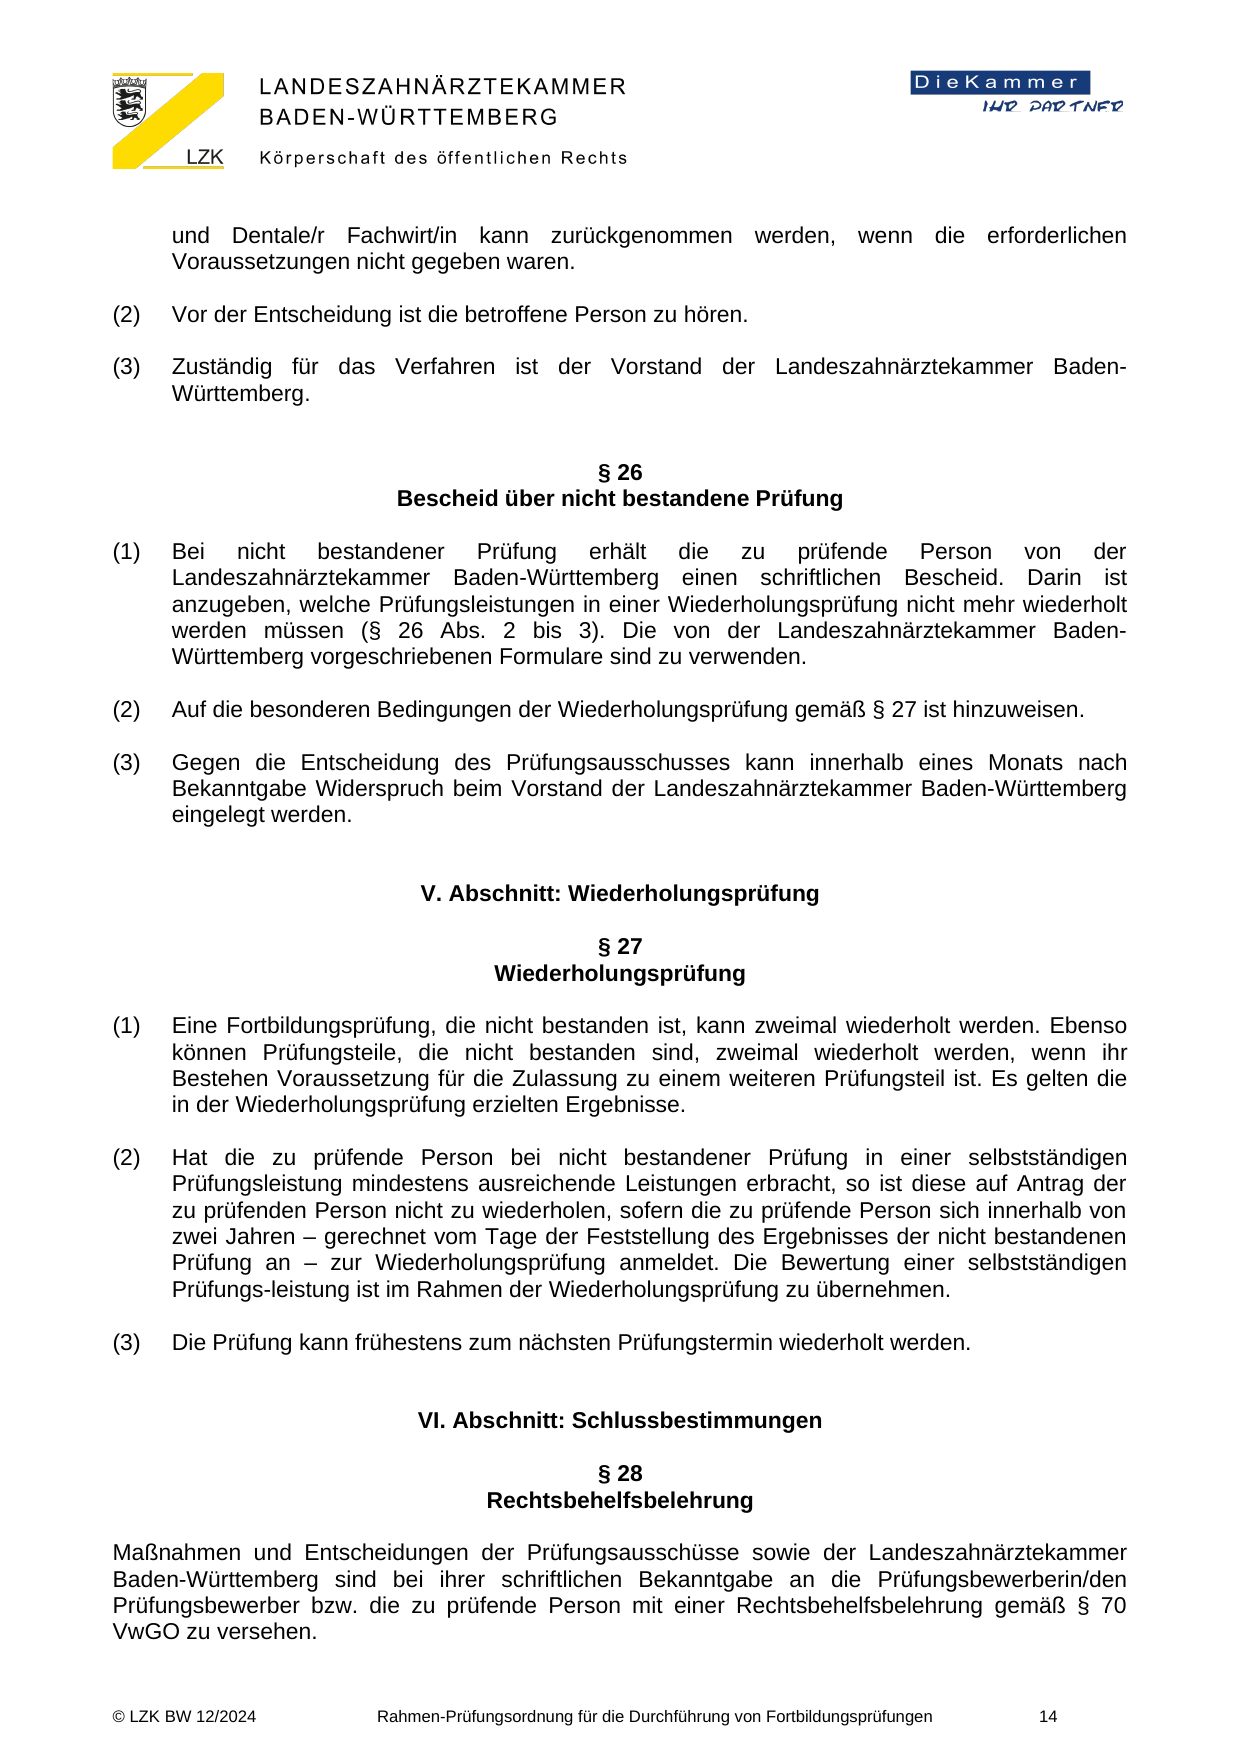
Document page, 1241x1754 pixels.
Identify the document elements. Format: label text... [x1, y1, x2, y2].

text Maßnahmen und Entscheidungen der Prüfungsausschüsse sowie der Landeszahnärztekammer Baden-Württemberg sind bei ihrer schriftlichen Bekanntgabe an die Prüfungsbewerberin/den Prüfungsbewerber bzw. die zu prüfende Person mit einer Rechtsbehelfsbelehrung gemäß § 70 VwGO zu versehen. [112, 1539, 1128, 1645]
list Vor der Entscheidung ist die betroffene Person zu hören. [112, 301, 1128, 327]
list Eine Fortbildungsprüfung, die nicht bestanden ist, kann zweimal wiederholt werden. Ebenso können Prüfungsteile, die nicht bestanden sind, zweimal wiederholt werden, wenn ihr Bestehen Voraussetzung für die Zulassung zu einem weiteren Prüfungsteil ist. Es gelten die in der Wiederholungsprüfung erzielten Ergebnisse. [112, 1012, 1128, 1118]
text V. Abschnitt: Wiederholungsprüfung [112, 880, 1128, 907]
list Zuständig für das Verfahren ist der Vorstand der Landeszahnärztekammer Baden-Württemberg. [112, 353, 1128, 406]
list Auf die besonderen Bedingungen der Wiederholungsprüfung gemäß § 27 ist hinzuweisen. [112, 696, 1128, 722]
text § 26 [112, 459, 1128, 485]
text § 27 [112, 933, 1128, 959]
text Rechtsbehelfsbelehrung [112, 1487, 1128, 1513]
text § 28 [112, 1460, 1128, 1487]
text Bescheid über nicht bestandene Prüfung [112, 485, 1128, 511]
text VI. Abschnitt: Schlussbestimmungen [112, 1407, 1128, 1434]
picture [910, 70, 1123, 112]
list Gegen die Entscheidung des Prüfungsausschusses kann innerhalb eines Monats nach Bekanntgabe Widerspruch beim Vorstand der Landeszahnärztekammer Baden-Württemberg eingelegt werden. [112, 749, 1128, 828]
list Die Prüfung kann frühestens zum nächsten Prüfungstermin wiederholt werden. [112, 1328, 1128, 1355]
list Bei nicht bestandener Prüfung erhält die zu prüfende Person von der Landeszahnärztekammer Baden-Württemberg einen schriftlichen Bescheid. Darin ist anzugeben, welche Prüfungsleistungen in einer Wiederholungsprüfung nicht mehr wiederholt werden müssen (§ 26 Abs. 2 bis 3). Die von der Landeszahnärztekammer Baden-Württemberg vorgeschriebenen Formulare sind zu verwenden. [112, 538, 1128, 669]
list Hat die zu prüfende Person bei nicht bestandener Prüfung in einer selbstständigen Prüfungsleistung mindestens ausreichende Leistungen erbracht, so ist diese auf Antrag der zu prüfenden Person nicht zu wiederholen, sofern die zu prüfende Person sich innerhalb von zwei Jahren – gerechnet vom Tage der Feststellung des Ergebnisses der nicht bestandenen Prüfung an – zur Wiederholungsprüfung anmeldet. Die Bewertung einer selbstständigen Prüfungs-leistung ist im Rahmen der Wiederholungsprüfung zu übernehmen. [112, 1144, 1128, 1302]
text Wiederholungsprüfung [112, 959, 1128, 986]
picture [112, 73, 628, 169]
